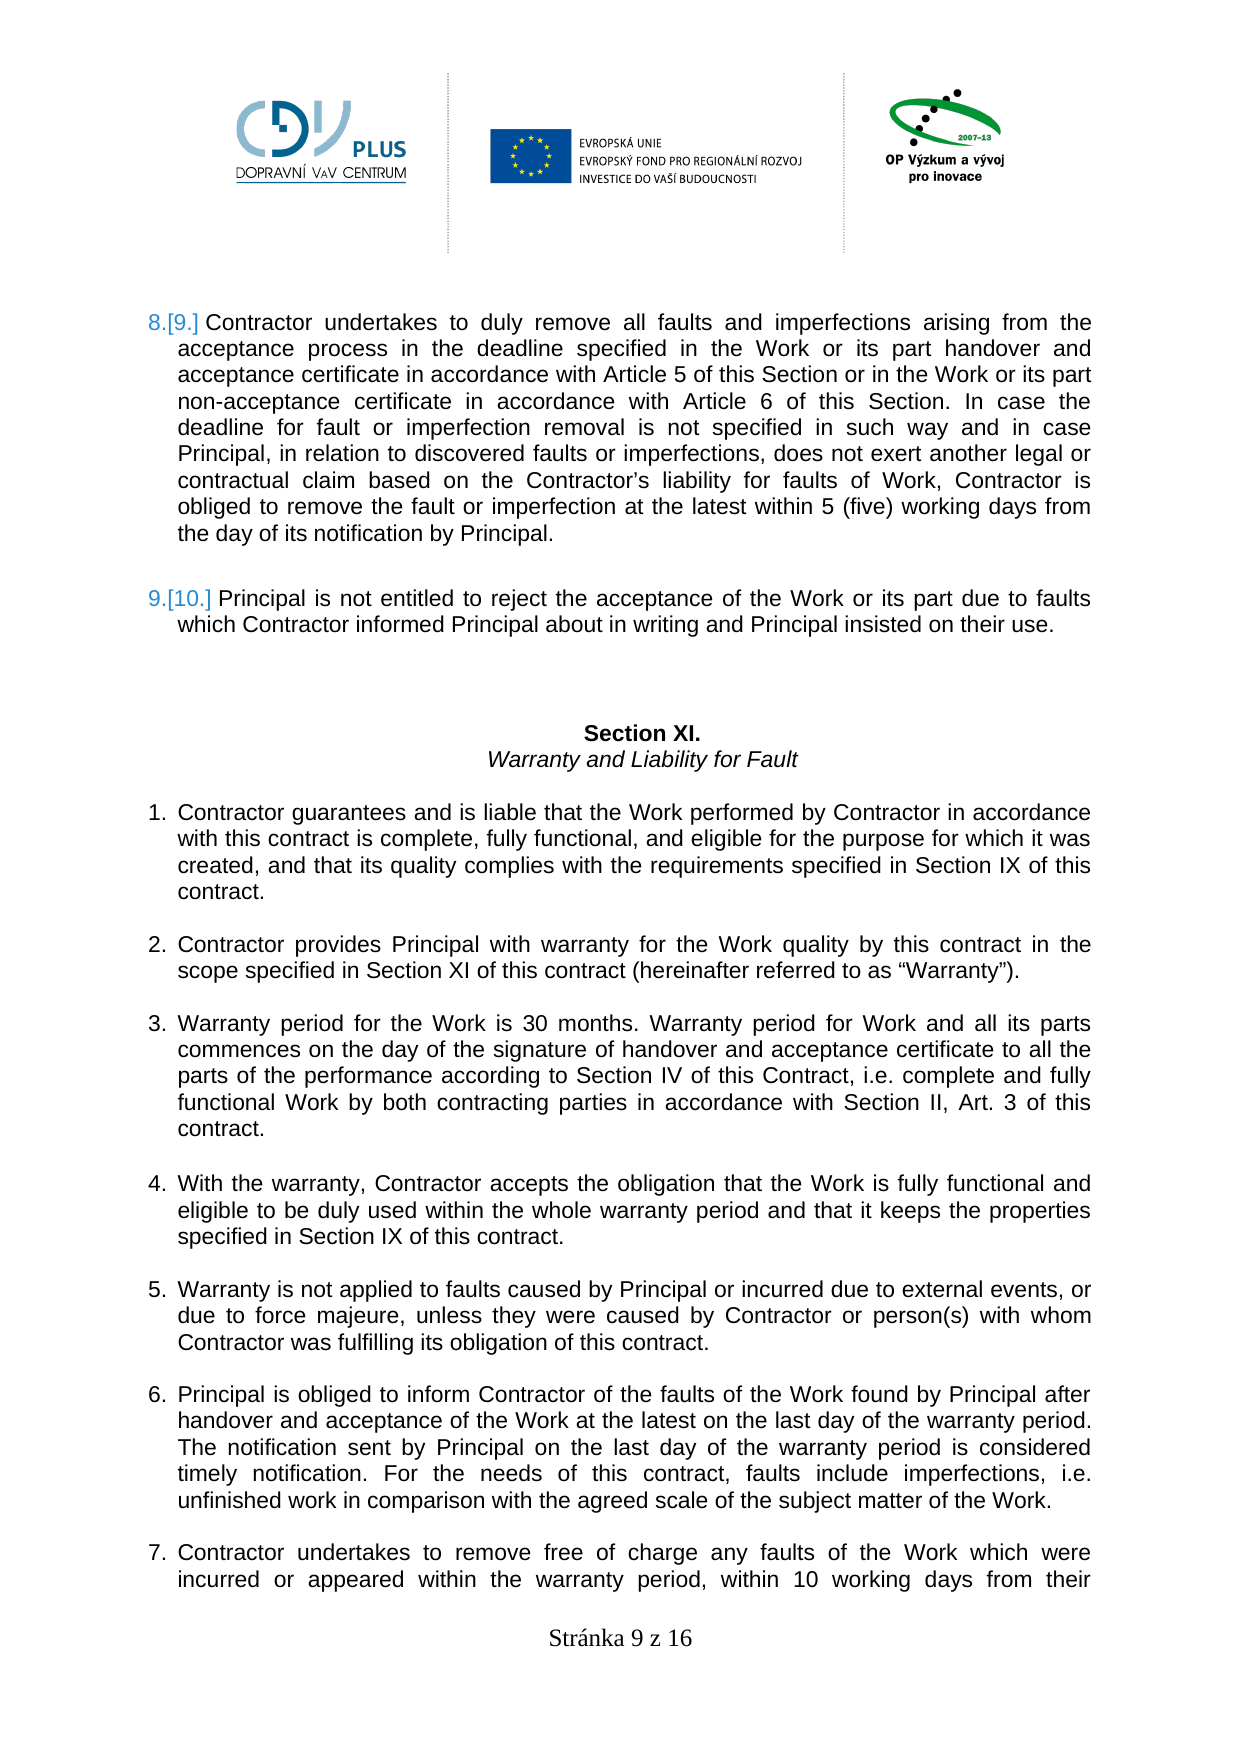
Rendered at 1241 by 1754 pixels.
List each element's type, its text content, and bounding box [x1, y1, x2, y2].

picture [236, 73, 1004, 254]
list Principal is obliged to inform Contractor of the faults of the Work found by Principal after handover and acceptance of the Work at the latest on the last day of the warranty period. The notification sent by Principal on the last day of the warranty period is considered timely notification. For the needs of this contract, faults include imperfections, i.e. unfinished work in comparison with the agreed scale of the subject matter of the Work. [148, 1381, 1092, 1513]
list Contractor undertakes to duly remove all faults and imperfections arising from the acceptance process in the deadline specified in the Work or its part handover and acceptance certificate in accordance with Article 5 of this Section or in the Work or its part non-acceptance certificate in accordance with Article 6 of this Section. In case the deadline for fault or imperfection removal is not specified in such way and in case Principal, in relation to discovered faults or imperfections, does not exert another legal or contractual claim based on the Contractor’s liability for faults of Work, Contractor is obliged to remove the fault or imperfection at the latest within 5 (five) working days from the day of its notification by Principal. [148, 309, 1092, 546]
list Principal is not entitled to reject the acceptance of the Work or its part due to faults which Contractor informed Principal about in writing and Principal insisted on their use. [148, 585, 1092, 637]
list Warranty is not applied to faults caused by Principal or incurred due to external events, or due to force majeure, unless they were caused by Contractor or person(s) with whom Contractor was fulfilling its obligation of this contract. [148, 1276, 1092, 1355]
list With the warranty, Contractor accepts the obligation that the Work is fully functional and eligible to be duly used within the whole warranty period and that it keeps the properties specified in Section IX of this contract. [148, 1170, 1092, 1249]
text Section XI. [192, 720, 1092, 746]
list Contractor guarantees and is liable that the Work performed by Contractor in accordance with this contract is complete, fully functional, and eligible for the purpose for which it was created, and that its quality complies with the requirements specified in Section IX of this contract. [148, 799, 1092, 904]
list Contractor provides Principal with warranty for the Work quality by this contract in the scope specified in Section XI of this contract (hereinafter referred to as “Warranty”). [148, 931, 1092, 983]
list Warranty period for the Work is 30 months. Warranty period for Work and all its parts commences on the day of the signature of handover and acceptance certificate to all the parts of the performance according to Section IV of this Contract, i.e. complete and fully functional Work by both contracting parties in accordance with Section II, Art. 3 of this contract. [148, 1010, 1092, 1142]
text Warranty and Liability for Fault [192, 746, 1092, 773]
